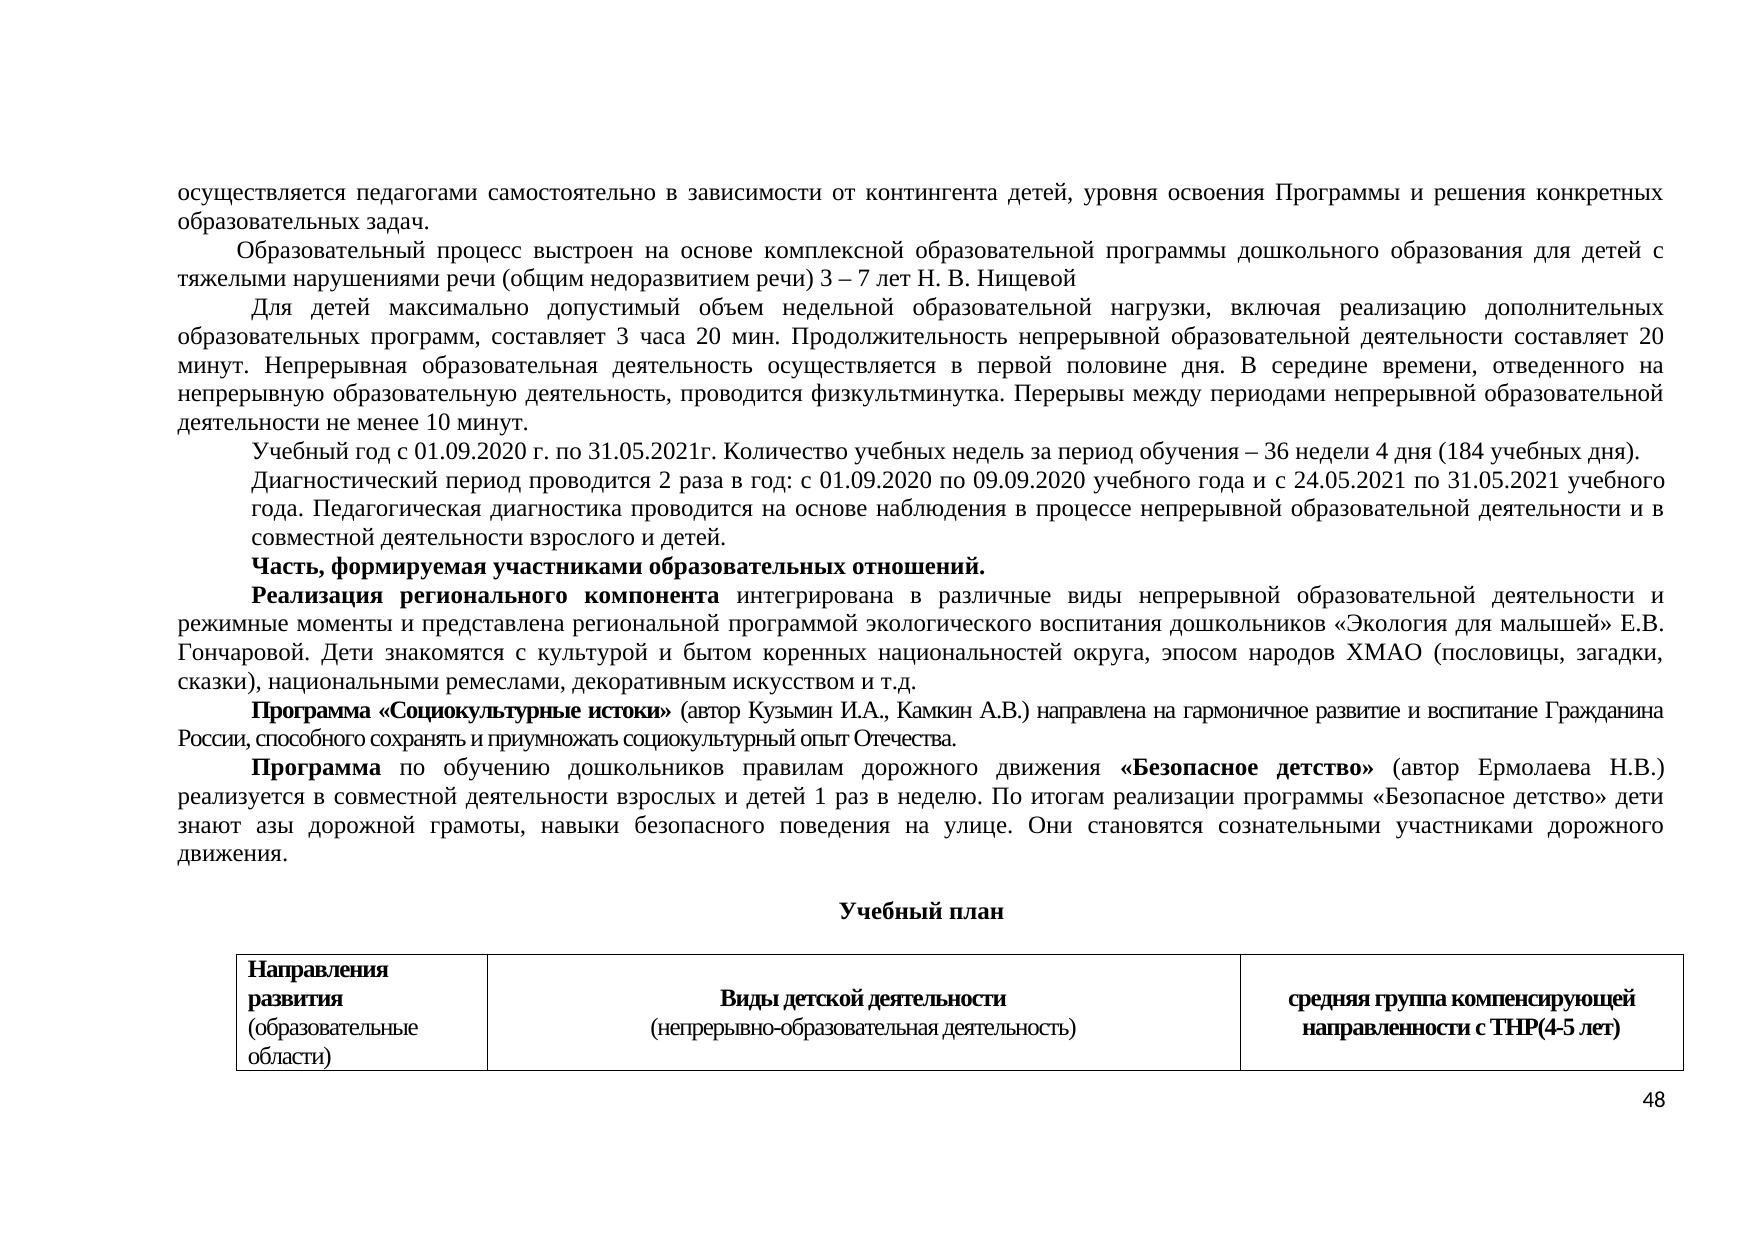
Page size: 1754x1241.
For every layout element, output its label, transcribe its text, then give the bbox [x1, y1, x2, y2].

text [177, 177, 1665, 235]
text Часть, формируемая участниками образовательных отношений. [177, 551, 1665, 580]
text Учебный план [177, 896, 1665, 925]
text Для детей максимально допустимый объем недельной образовательной нагрузки, включая реализацию дополнительных образовательных программ, составляет 3 часа 20 мин. Продолжительность непрерывной образовательной деятельности составляет 20 минут. Непрерывная образовательная деятельность осуществляется в первой половине дня. В середине времени, отведенного на непрерывную образовательную деятельность, проводится физкультминутка. Перерывы между периодами непрерывной образовательной деятельности не менее 10 минут. [177, 292, 1665, 436]
table_header Виды детской деятельности (непрерывно-образовательная деятельность) [488, 955, 1240, 1069]
table_header Направления развития (образовательные области) [237, 955, 487, 1069]
text Диагностический период проводится 2 раза в год: с 01.09.2020 по 09.09.2020 учебного года и с 24.05.2021 по 31.05.2021 учебного года. Педагогическая диагностика проводится на основе наблюдения в процессе непрерывной образовательной деятельности и в совместной деятельности взрослого и детей. [251, 465, 1665, 551]
text Программа «Социокультурные истоки» (автор Кузьмин И.А., Камкин А.В.) направлена на гармоничное развитие и воспитание Гражданина России, способного сохранять и приумножать социокультурный опыт Отечества. [177, 695, 1665, 752]
text Учебный год с 01.09.2020 г. по 31.05.2021г. Количество учебных недель за период обучения – 36 недели 4 дня (184 учебных дня). [177, 436, 1665, 465]
text Образовательный процесс выстроен на основе комплексной образовательной программы дошкольного образования для детей с тяжелыми нарушениями речи (общим недоразвитием речи) 3 – 7 лет Н. В. Нищевой [177, 235, 1665, 292]
table_header средняя группа компенсирующей направленности с ТНР(4-5 лет) [1241, 955, 1683, 1069]
text Программа по обучению дошкольников правилам дорожного движения «Безопасное детство» (автор Ермолаева Н.В.) реализуется в совместной деятельности взрослых и детей 1 раз в неделю. По итогам реализации программы «Безопасное детство» дети знают азы дорожной грамоты, навыки безопасного поведения на улице. Они становятся сознательными участниками дорожного движения. [177, 752, 1665, 867]
text Реализация регионального компонента интегрирована в различные виды непрерывной образовательной деятельности и режимные моменты и представлена региональной программой экологического воспитания дошкольников «Экология для малышей» Е.В. Гончаровой. Дети знакомятся с культурой и бытом коренных национальностей округа, эпосом народов ХМАО (пословицы, загадки, сказки), национальными ремеслами, декоративным искусством и т.д. [177, 580, 1665, 695]
